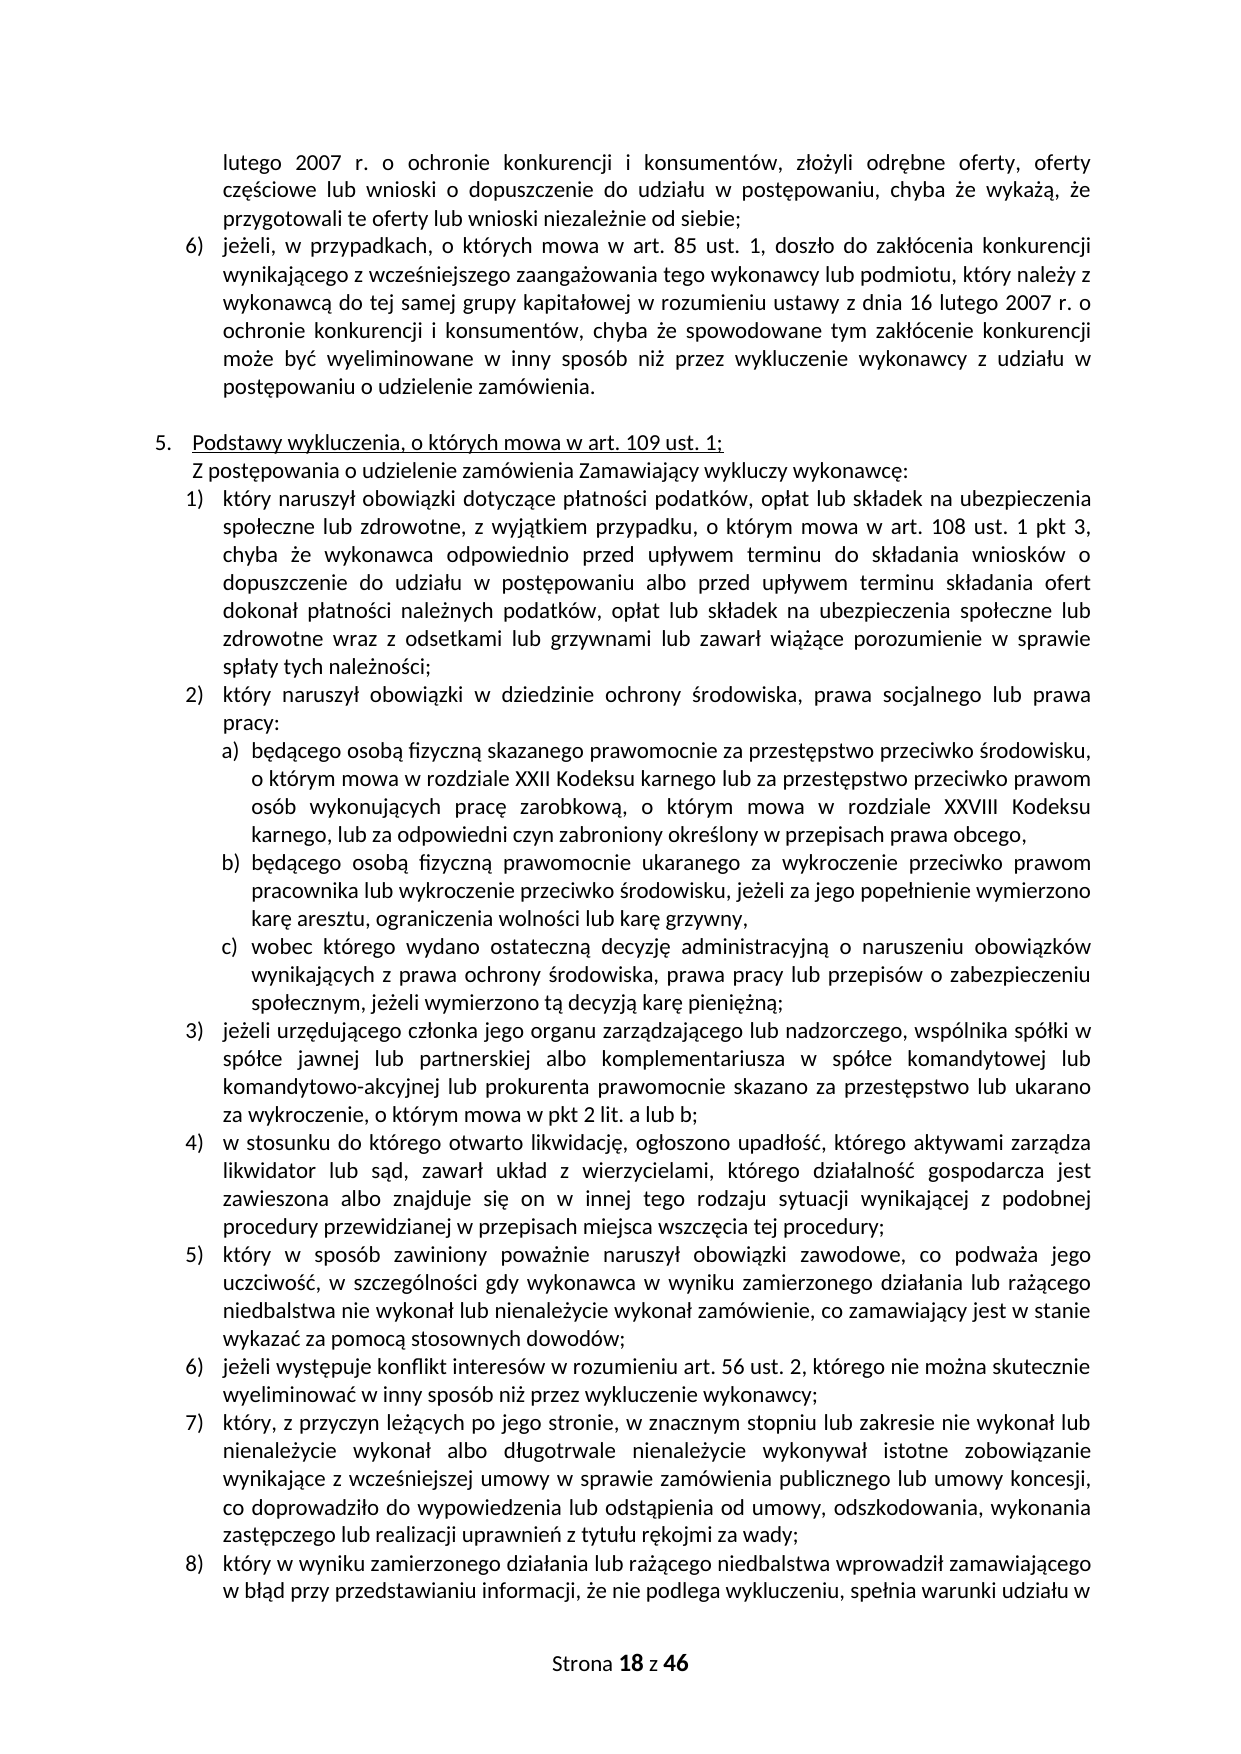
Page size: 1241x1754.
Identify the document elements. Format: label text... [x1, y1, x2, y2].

list w stosunku do którego otwarto likwidację, ogłoszono upadłość, którego aktywami zarządza likwidator lub sąd, zawarł układ z wierzycielami, którego działalność gospodarcza jest zawieszona albo znajduje się on w innej tego rodzaju sytuacji wynikającej z podobnej procedury przewidzianej w przepisach miejsca wszczęcia tej procedury; [185, 1128, 1093, 1240]
list jeżeli występuje konflikt interesów w rozumieniu art. 56 ust. 2, którego nie można skutecznie wyeliminować w inny sposób niż przez wykluczenie wykonawcy; [185, 1352, 1093, 1408]
list będącego osobą fizyczną prawomocnie ukaranego za wykroczenie przeciwko prawom pracownika lub wykroczenie przeciwko środowisku, jeżeli za jego popełnienie wymierzono karę aresztu, ograniczenia wolności lub karę grzywny, [221, 848, 1093, 932]
list który naruszył obowiązki w dziedzinie ochrony środowiska, prawa socjalnego lub prawa pracy: [185, 680, 1093, 736]
text Z postępowania o udzielenie zamówienia Zamawiający wykluczy wykonawcę: [148, 456, 1093, 484]
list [185, 148, 1093, 232]
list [185, 1549, 1093, 1605]
list jeżeli urzędującego członka jego organu zarządzającego lub nadzorczego, wspólnika spółki w spółce jawnej lub partnerskiej albo komplementariusza w spółce komandytowej lub komandytowo-akcyjnej lub prokurenta prawomocnie skazano za przestępstwo lub ukarano za wykroczenie, o którym mowa w pkt 2 lit. a lub b; [185, 1016, 1093, 1128]
list który, z przyczyn leżących po jego stronie, w znacznym stopniu lub zakresie nie wykonał lub nienależycie wykonał albo długotrwale nienależycie wykonywał istotne zobowiązanie wynikające z wcześniejszej umowy w sprawie zamówienia publicznego lub umowy koncesji, co doprowadziło do wypowiedzenia lub odstąpienia od umowy, odszkodowania, wykonania zastępczego lub realizacji uprawnień z tytułu rękojmi za wady; [185, 1408, 1093, 1549]
list Podstawy wykluczenia, o których mowa w art. 109 ust. 1; [154, 428, 1093, 456]
list wobec którego wydano ostateczną decyzję administracyjną o naruszeniu obowiązków wynikających z prawa ochrony środowiska, prawa pracy lub przepisów o zabezpieczeniu społecznym, jeżeli wymierzono tą decyzją karę pieniężną; [221, 932, 1093, 1016]
list który naruszył obowiązki dotyczące płatności podatków, opłat lub składek na ubezpieczenia społeczne lub zdrowotne, z wyjątkiem przypadku, o którym mowa w art. 108 ust. 1 pkt 3, chyba że wykonawca odpowiednio przed upływem terminu do składania wniosków o dopuszczenie do udziału w postępowaniu albo przed upływem terminu składania ofert dokonał płatności należnych podatków, opłat lub składek na ubezpieczenia społeczne lub zdrowotne wraz z odsetkami lub grzywnami lub zawarł wiążące porozumienie w sprawie spłaty tych należności; [185, 484, 1093, 680]
list który w sposób zawiniony poważnie naruszył obowiązki zawodowe, co podważa jego uczciwość, w szczególności gdy wykonawca w wyniku zamierzonego działania lub rażącego niedbalstwa nie wykonał lub nienależycie wykonał zamówienie, co zamawiający jest w stanie wykazać za pomocą stosownych dowodów; [185, 1240, 1093, 1352]
list jeżeli, w przypadkach, o których mowa w art. 85 ust. 1, doszło do zakłócenia konkurencji wynikającego z wcześniejszego zaangażowania tego wykonawcy lub podmiotu, który należy z wykonawcą do tej samej grupy kapitałowej w rozumieniu ustawy z dnia 16 lutego 2007 r. o ochronie konkurencji i konsumentów, chyba że spowodowane tym zakłócenie konkurencji może być wyeliminowane w inny sposób niż przez wykluczenie wykonawcy z udziału w postępowaniu o udzielenie zamówienia. [185, 232, 1093, 400]
list będącego osobą fizyczną skazanego prawomocnie za przestępstwo przeciwko środowisku, o którym mowa w rozdziale XXII Kodeksu karnego lub za przestępstwo przeciwko prawom osób wykonujących pracę zarobkową, o którym mowa w rozdziale XXVIII Kodeksu karnego, lub za odpowiedni czyn zabroniony określony w przepisach prawa obcego, [221, 736, 1093, 848]
